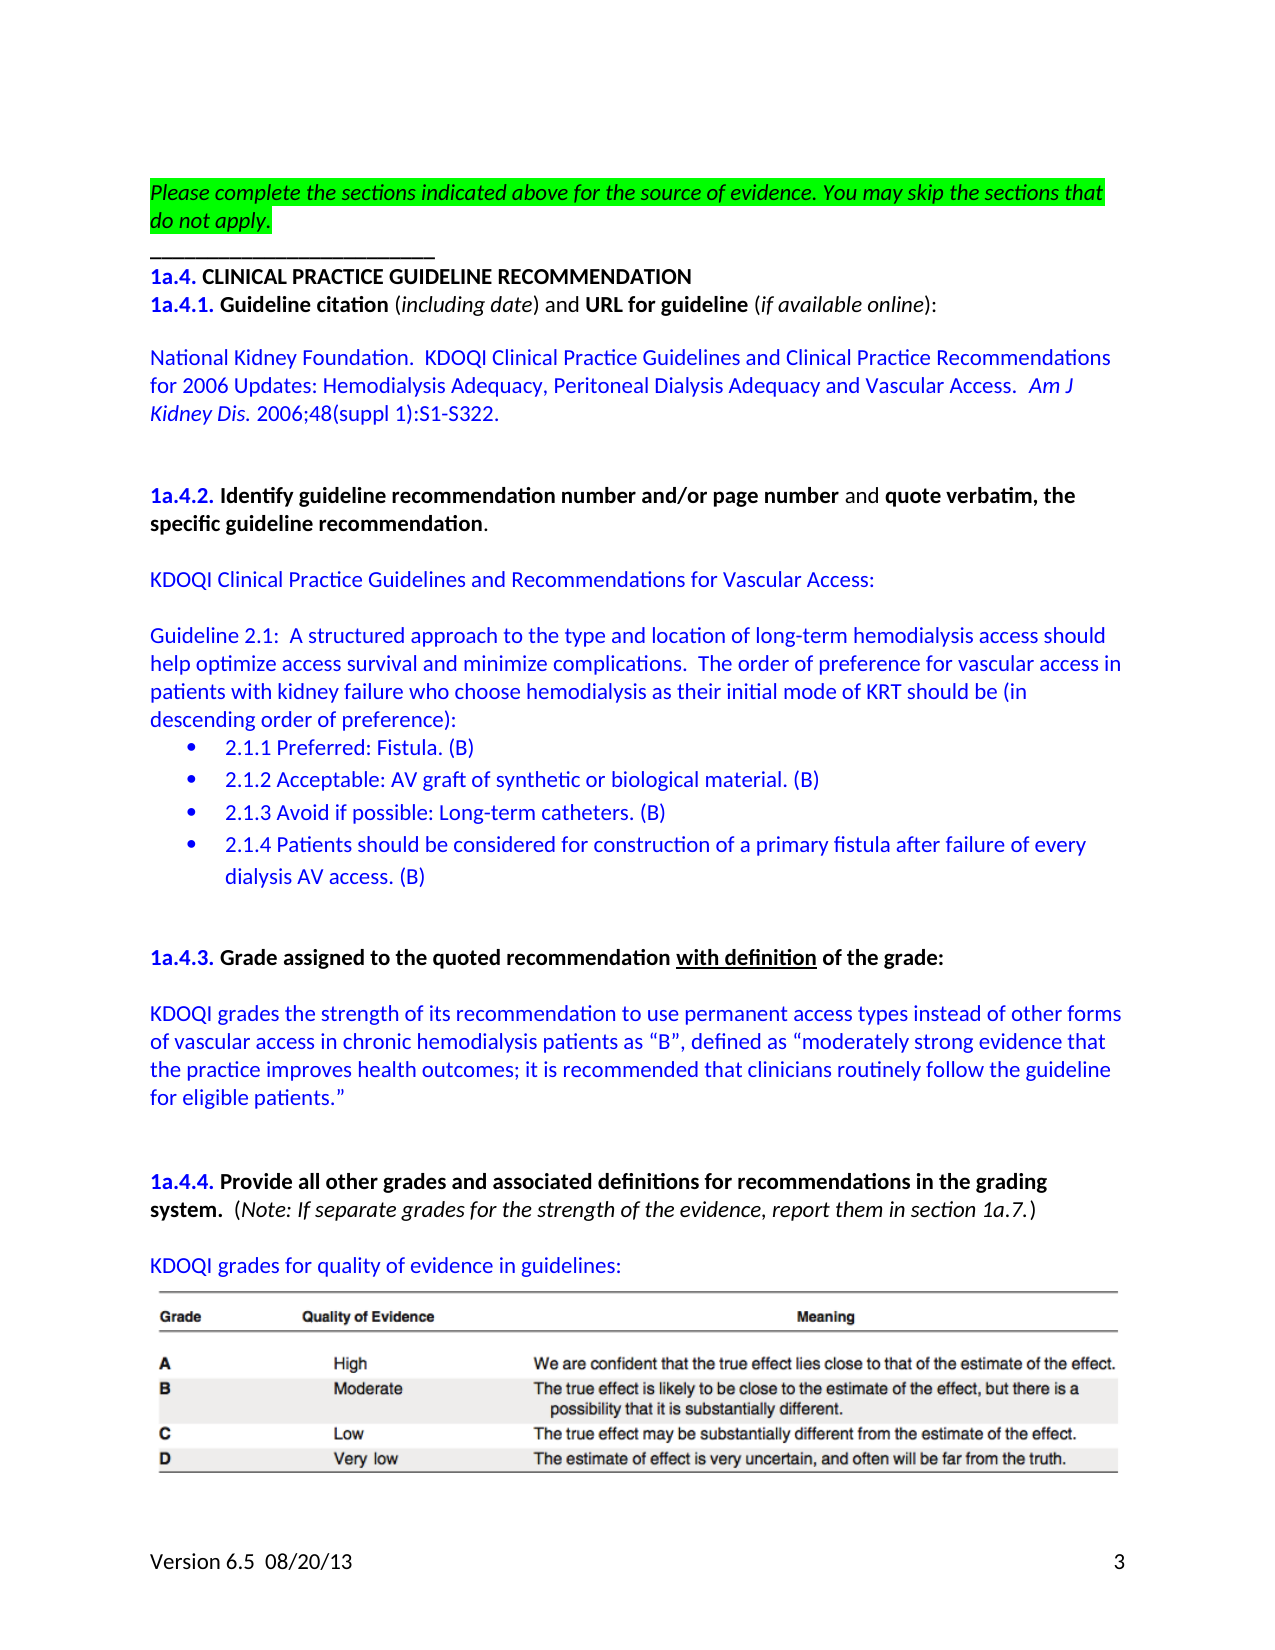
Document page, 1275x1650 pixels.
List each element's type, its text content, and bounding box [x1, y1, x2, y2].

text 1a.4.3. Grade assigned to the quoted recommendation with definition of the grade: [150, 943, 1125, 971]
picture [150, 1291, 1124, 1474]
list 2.1.1 Preferred: Fistula. (B) [187, 733, 1125, 761]
text KDOQI grades for quality of evidence in guidelines: [150, 1251, 1125, 1279]
list 2.1.3 Avoid if possible: Long-term catheters. (B) [187, 798, 1125, 826]
text 1a.4.4. Provide all other grades and associated definitions for recommendations in the grading system. (Note: If separate grades for the strength of the evidence, report them in section 1a.7.) [150, 1167, 1125, 1223]
text 1a.4.2. Identify guideline recommendation number and/or page number and quote verbatim, the specific guideline recommendation. [150, 481, 1125, 537]
text _________________________ [150, 234, 1125, 262]
text 1a.4. CLINICAL PRACTICE GUIDELINE RECOMMENDATION [150, 262, 1125, 290]
list 2.1.4 Patients should be considered for construction of a primary fistula after failure of every dialysis AV access. (B) [187, 830, 1125, 890]
text KDOQI grades the strength of its recommendation to use permanent access types instead of other forms of vascular access in chronic hemodialysis patients as “B”, defined as “moderately strong evidence that the practice improves health outcomes; it is recommended that clinicians routinely follow the guideline for eligible patients.” [150, 999, 1125, 1111]
text KDOQI Clinical Practice Guidelines and Recommendations for Vascular Access: [150, 565, 1125, 593]
list 2.1.2 Acceptable: AV graft of synthetic or biological material. (B) [187, 765, 1125, 793]
text Guideline 2.1: A structured approach to the type and location of long-term hemodialysis access should help optimize access survival and minimize complications. The order of preference for vascular access in patients with kidney failure who choose hemodialysis as their initial mode of KRT should be (in descending order of preference): [150, 621, 1125, 733]
text National Kidney Foundation. KDOQI Clinical Practice Guidelines and Clinical Practice Recommendations for 2006 Updates: Hemodialysis Adequacy, Peritoneal Dialysis Adequacy and Vascular Access. Am J Kidney Dis. 2006;48(suppl 1):S1-S322. [150, 343, 1125, 428]
text Please complete the sections indicated above for the source of evidence. You may skip the sections that do not apply. [272, 178, 1125, 234]
text 1a.4.1. Guideline citation (including date) and URL for guideline (if available online): [150, 290, 1125, 318]
